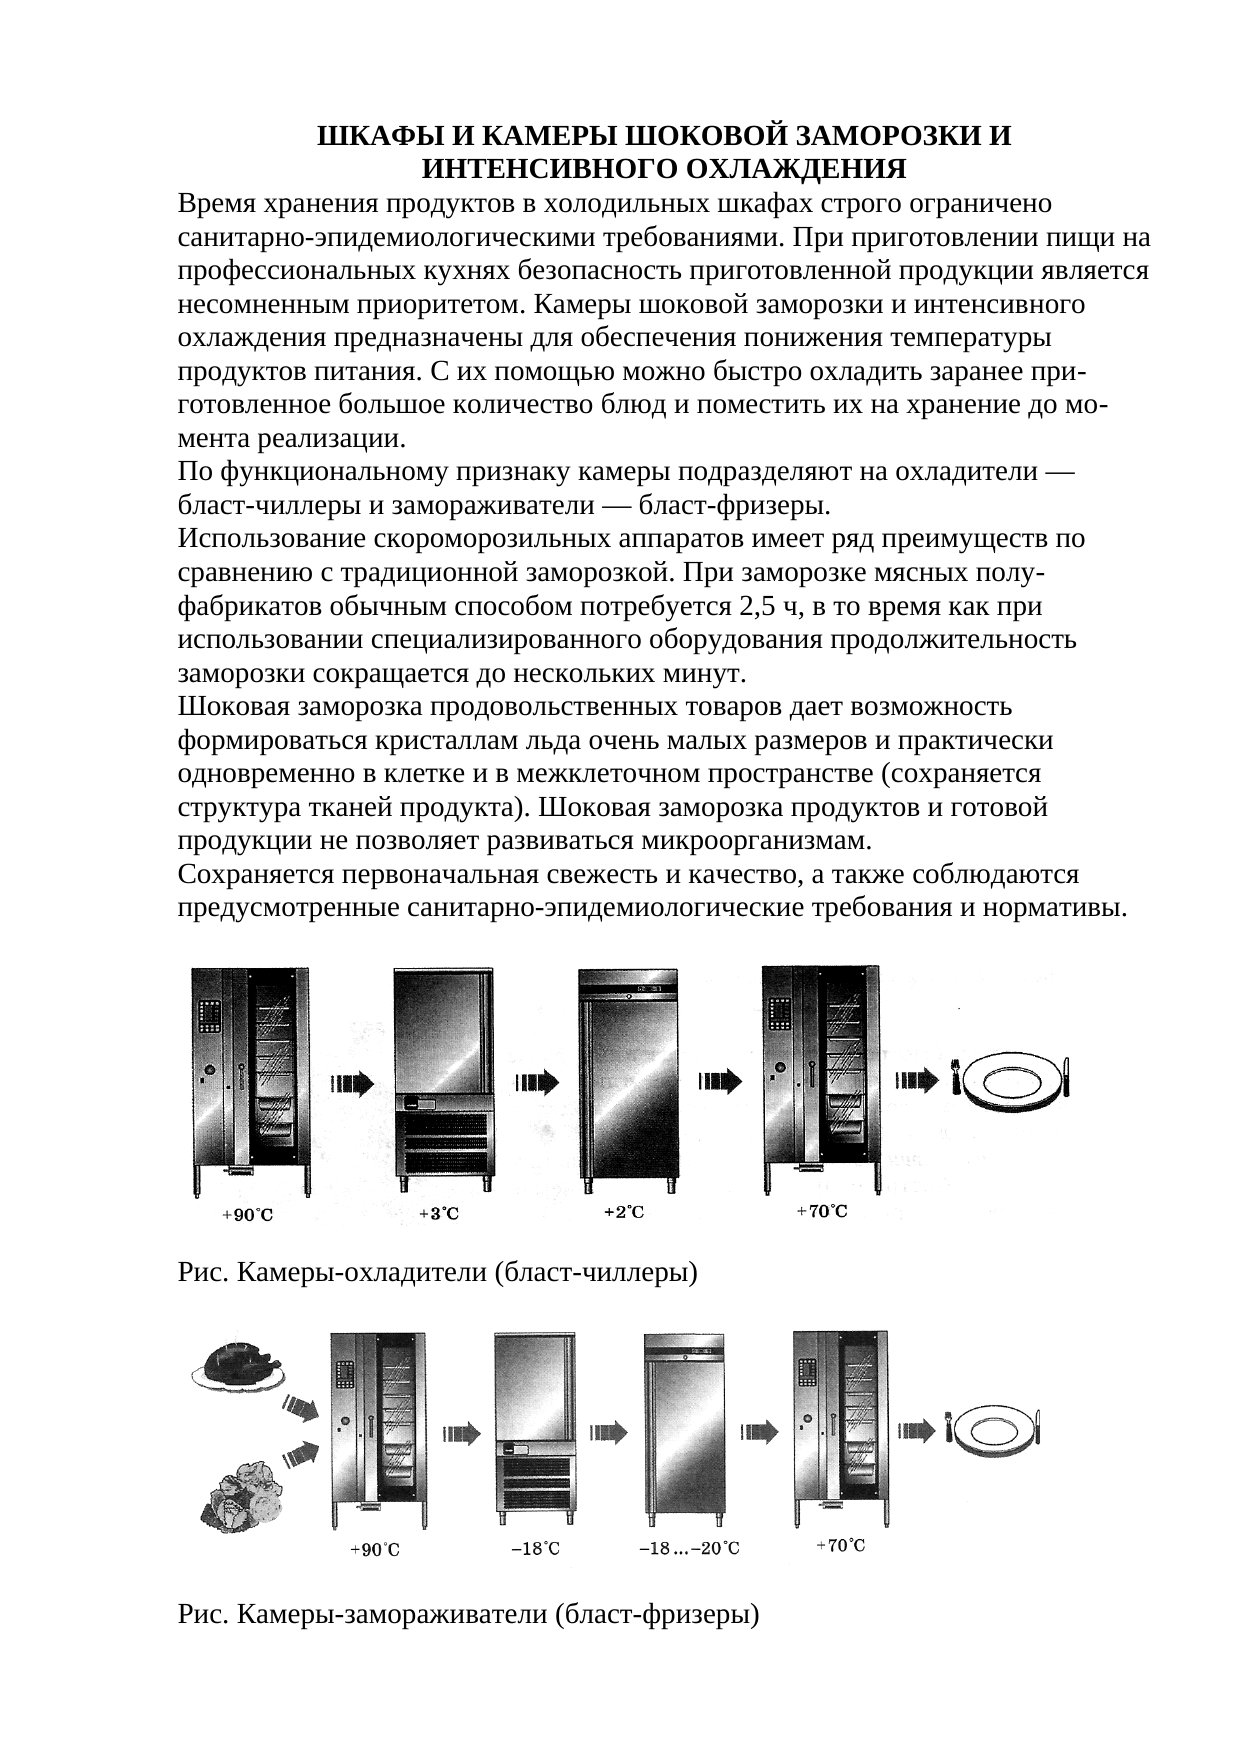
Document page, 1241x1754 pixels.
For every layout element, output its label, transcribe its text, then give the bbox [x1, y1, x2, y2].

text Сохраняется первоначальная свежесть и качество, а также соблюдаются предусмотренные санитарно-эпидемиологические требования и нормативы. [177, 856, 1152, 923]
text Шоковая заморозка продовольственных товаров дает возможность формироваться кристаллам льда очень малых размеров и практически одновременно в клетке и в межклеточном пространстве (сохраняется структура тканей продукта). Шоковая заморозка продуктов и готовой продукции не позволяет развиваться микроорганизмам. [177, 688, 1152, 856]
text ИНТЕНСИВНОГО ОХЛАЖДЕНИЯ [177, 152, 1152, 185]
text Рис. Камеры-замораживатели (бласт-фризеры) [177, 1596, 1152, 1629]
text Рис. Камеры-охладители (бласт-чиллеры) [177, 1254, 1152, 1287]
text ШКАФЫ И КАМЕРЫ ШОКОВОЙ ЗАМОРОЗКИ И [177, 118, 1152, 152]
text Использование скороморозильных аппаратов имеет ряд преимуществ по сравнению с традиционной заморозкой. При заморозке мясных полуфабрикатов обычным способом потребуется 2,5 ч, в то время как при использовании специализированного оборудования продолжительность заморозки сокращается до нескольких минут. [177, 521, 1152, 688]
text Время хранения продуктов в холодильных шкафах строго ограничено санитарно-эпидемиологическими требованиями. При приготовлении пищи на профессиональных кухнях безопасность приготовленной продукции является несомненным приоритетом. Камеры шоковой заморозки и интенсивного охлаждения предназначены для обеспечения понижения температуры продуктов питания. С их помощью можно быстро охладить заранее приготовленное большое количество блюд и поместить их на хранение до момента реализации. [177, 185, 1152, 453]
text По функциональному признаку камеры подразделяют на охладители — бласт-чиллеры и замораживатели — бласт-фризеры. [177, 453, 1152, 521]
